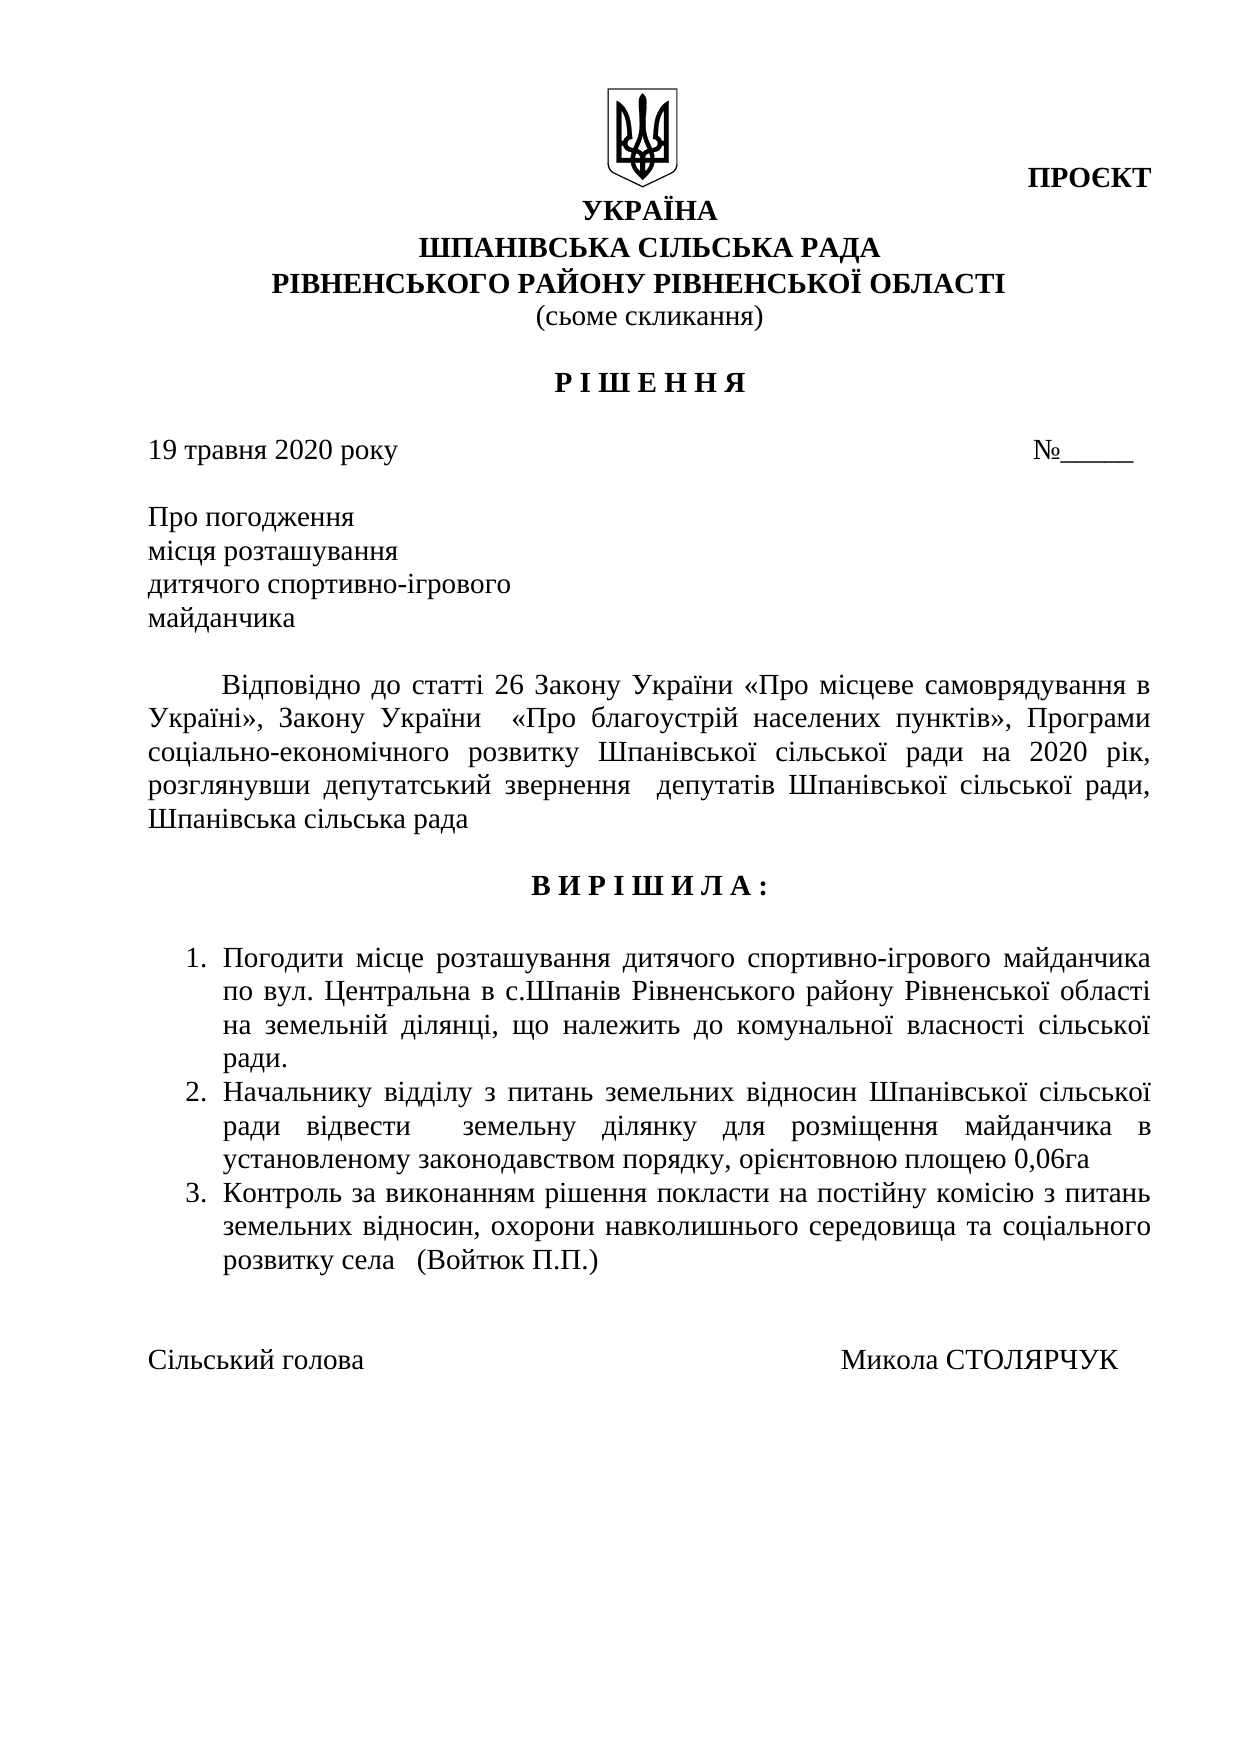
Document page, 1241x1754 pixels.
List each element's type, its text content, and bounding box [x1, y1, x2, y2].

list Контроль за виконанням рішення покласти на постійну комісію з питань земельних відносин, охорони навколишнього середовища та соціального розвитку села (Войтюк П.П.) [185, 1175, 1152, 1275]
text Україна [148, 193, 1152, 227]
list Погодити місце розташування дитячого спортивно-ігрового майданчика по вул. Центральна в с.Шпанів Рівненського району Рівненської області на земельній ділянці, що належить до комунальної власності сільської ради. [185, 940, 1152, 1074]
text Відповідно до статті 26 Закону України «Про місцеве самоврядування в Україні», Закону України «Про благоустрій населених пунктів», Програми соціально-економічного розвитку Шпанівської сільської ради на 2020 рік, розглянувши депутатський звернення депутатів Шпанівської сільської ради, Шпанівська сільська рада [148, 667, 1152, 834]
text ПРОЄКТ [148, 88, 1152, 193]
list Начальнику відділу з питань земельних відносин Шпанівської сільської ради відвести земельну ділянку для розміщення майданчика в установленому законодавством порядку, орієнтовною площею 0,06га [185, 1074, 1152, 1175]
text В И Р І Ш И Л А : [148, 868, 1152, 902]
list ШПАНІВСЬКА сільська рада [858, 239, 1152, 262]
list ШПАНІВСЬКА сільська рада [148, 239, 840, 262]
text місця розташування [148, 533, 1152, 566]
text РІВНЕНСЬКОГО РАЙОНУ РІВНЕНСЬКОЇ ОБЛАСТІ [148, 275, 1152, 298]
text Р І Ш Е Н Н Я [148, 365, 1152, 398]
text Сільський голова Микола СТОЛЯРЧУК [148, 1342, 1152, 1376]
text (сьоме скликання) [148, 298, 1152, 331]
text 19 травня 2020 року №_____ [148, 432, 1152, 466]
text Про погодження [148, 499, 1152, 533]
text майданчика [148, 600, 1152, 633]
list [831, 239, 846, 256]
text дитячого спортивно-ігрового [148, 566, 1152, 600]
